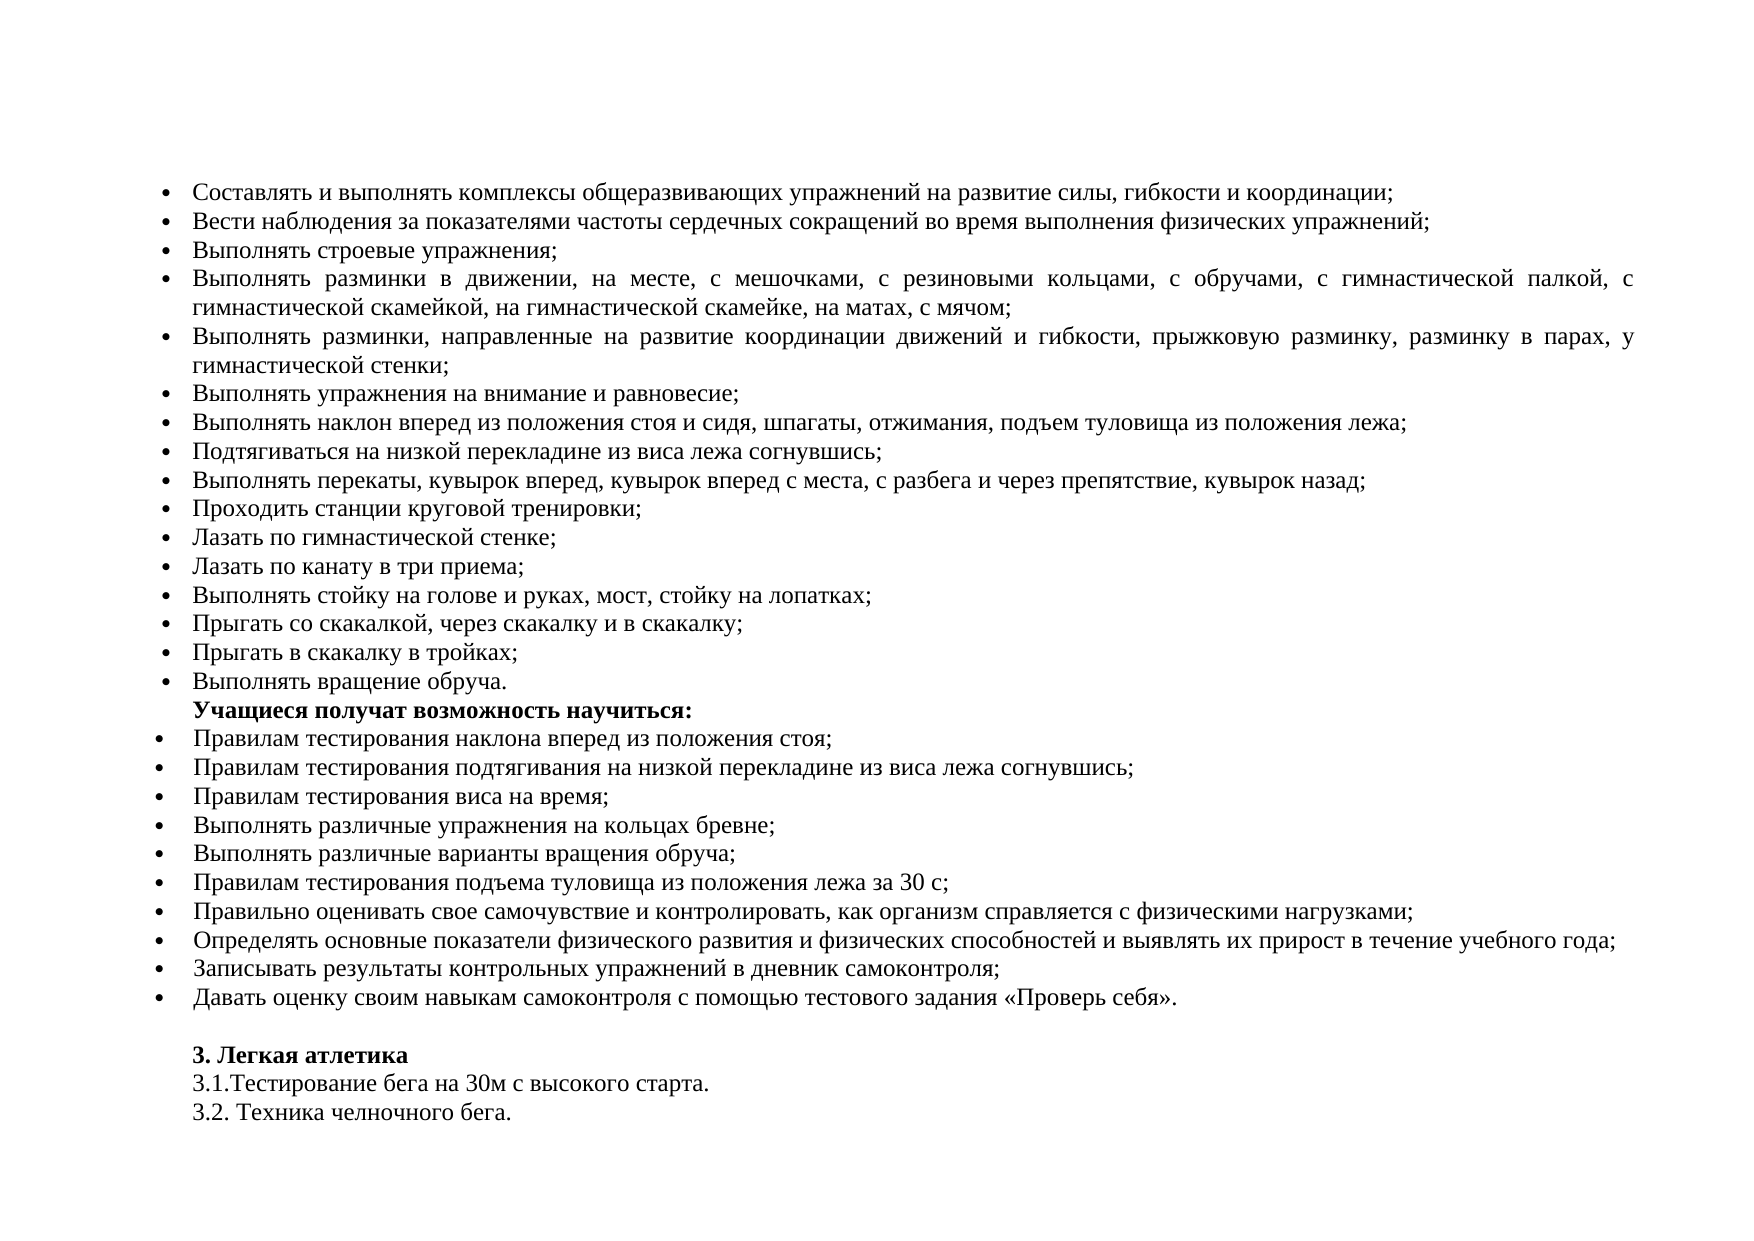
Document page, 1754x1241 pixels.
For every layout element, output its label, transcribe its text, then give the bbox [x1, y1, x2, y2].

list Давать оценку своим навыкам самоконтроля с помощью тестового задания «Проверь себя». [118, 982, 1636, 1011]
list Правилам тестирования подъема туловища из положения лежа за 30 с; [118, 867, 1636, 896]
text 3.1.Тестирование бега на 30м с высокого старта. [118, 1068, 1636, 1097]
list Прыгать со скакалкой, через скакалку и в скакалку; [162, 608, 1636, 637]
list Правилам тестирования подтягивания на низкой перекладине из виса лежа согнувшись; [118, 752, 1636, 781]
list Выполнять разминки, направленные на развитие координации движений и гибкости, прыжковую разминку, разминку в парах, у гимнастической стенки; [162, 321, 1636, 378]
list Выполнять строевые упражнения; [162, 235, 1636, 263]
text 3. Легкая атлетика [118, 1040, 1636, 1068]
list Выполнять разминки в движении, на месте, с мешочками, с резиновыми кольцами, с обручами, с гимнастической палкой, с гимнастической скамейкой, на гимнастической скамейке, на матах, с мячом; [162, 263, 1636, 321]
list Правильно оценивать свое самочувствие и контролировать, как организм справляется с физическими нагрузками; [118, 896, 1636, 925]
list Лазать по гимнастической стенке; [162, 522, 1636, 551]
list Выполнять вращение обруча. [162, 666, 1636, 695]
list Выполнять упражнения на внимание и равновесие; [162, 378, 1636, 407]
list Проходить станции круговой тренировки; [162, 493, 1636, 522]
list Выполнять различные упражнения на кольцах бревне; [118, 810, 1636, 838]
list Составлять и выполнять комплексы общеразвивающих упражнений на развитие силы, гибкости и координации; [162, 177, 1636, 206]
list Записывать результаты контрольных упражнений в дневник самоконтроля; [118, 953, 1636, 982]
list Вести наблюдения за показателями частоты сердечных сокращений во время выполнения физических упражнений; [162, 206, 1636, 235]
text Учащиеся получат возможность научиться: [118, 695, 1636, 723]
list Выполнять перекаты, кувырок вперед, кувырок вперед с места, с разбега и через препятствие, кувырок назад; [162, 465, 1636, 493]
list Правилам тестирования виса на время; [118, 781, 1636, 810]
list Лазать по канату в три приема; [162, 551, 1636, 580]
list Выполнять различные варианты вращения обруча; [118, 838, 1636, 867]
list Подтягиваться на низкой перекладине из виса лежа согнувшись; [162, 436, 1636, 465]
list Определять основные показатели физического развития и физических способностей и выявлять их прирост в течение учебного года; [118, 925, 1636, 953]
list Выполнять стойку на голове и руках, мост, стойку на лопатках; [162, 580, 1636, 608]
list Прыгать в скакалку в тройках; [162, 637, 1636, 666]
list Выполнять наклон вперед из положения стоя и сидя, шпагаты, отжимания, подъем туловища из положения лежа; [162, 407, 1636, 436]
list Правилам тестирования наклона вперед из положения стоя; [118, 723, 1636, 752]
text 3.2. Техника челночного бега. [118, 1097, 1636, 1126]
